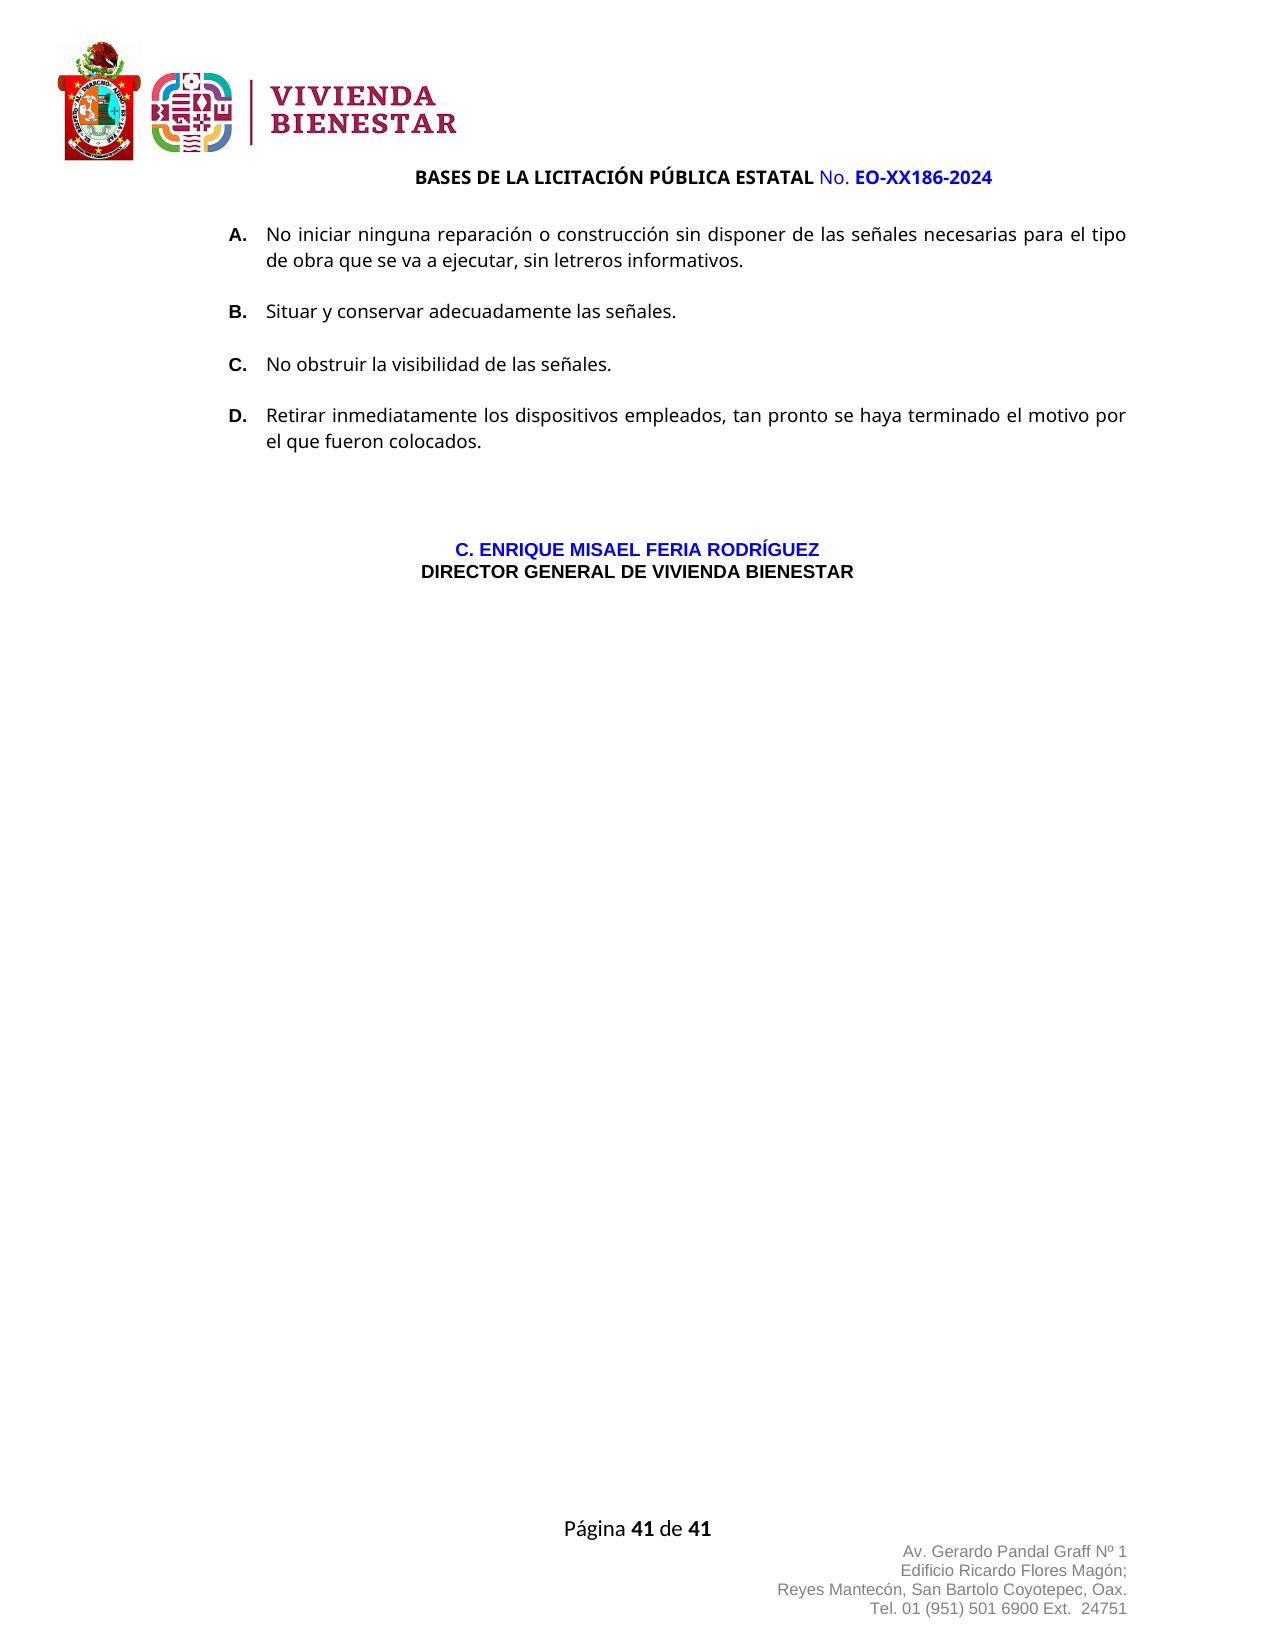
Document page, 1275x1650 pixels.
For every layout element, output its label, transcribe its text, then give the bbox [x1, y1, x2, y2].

list No obstruir la visibilidad de las señales. [228, 352, 1127, 377]
list No iniciar ninguna reparación o construcción sin disponer de las señales necesarias para el tipo de obra que se va a ejecutar, sin letreros informativos. [228, 221, 1127, 272]
text C. ENRIQUE MISAEL FERIA RODRÍGUEZ [148, 539, 1127, 561]
list Retirar inmediatamente los dispositivos empleados, tan pronto se haya terminado el motivo por el que fueron colocados. [228, 403, 1127, 454]
picture [147, 64, 473, 161]
picture [55, 41, 143, 163]
text DIRECTOR GENERAL DE VIVIENDA BIENESTAR [148, 561, 1127, 582]
list Situar y conservar adecuadamente las señales. [228, 298, 1127, 323]
